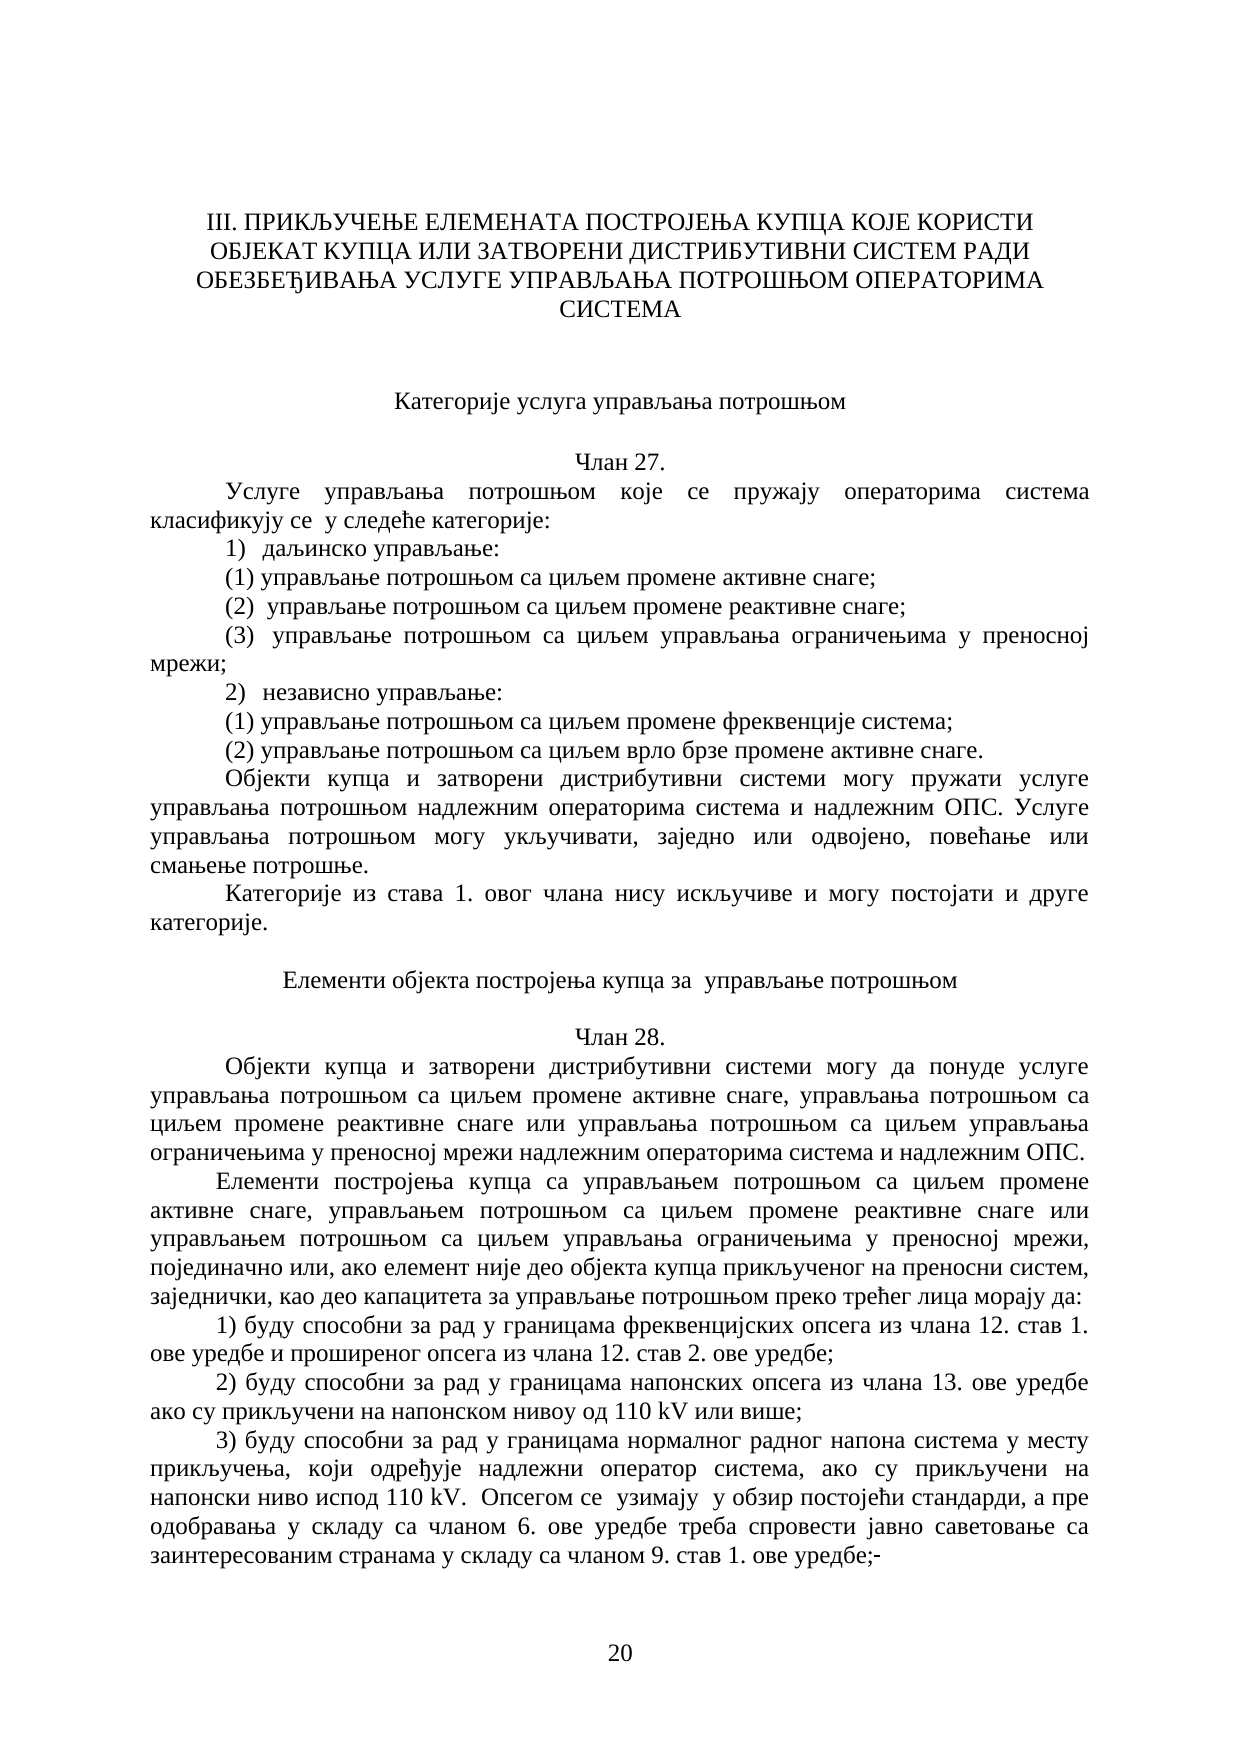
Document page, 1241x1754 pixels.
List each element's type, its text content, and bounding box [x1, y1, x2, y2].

list независно управљање: [225, 677, 1090, 706]
list Елементи постројења купца са управљањем потрошњом са циљем промене активне снаге, управљањем потрошњом са циљем промене реактивне снаге или управљањем потрошњом са циљем управљања ограничењима у преносној мрежи, појединачно или, ако елемент није део објекта купца прикљученог на преносни систем, заједнички, као део капацитета за управљање потрошњом преко трећег лица морају да: [150, 1166, 1090, 1310]
list Објекти купца и затворени дистрибутивни системи могу пружати услуге управљања потрошњом надлежним операторима система и надлежним ОПС. Услуге управљања потрошњом могу укључивати, заједно или одвојено, повећање или смањење потрошње. [150, 763, 1090, 878]
text Категорије услуга управљања потрошњом [150, 386, 1090, 415]
list управљање потрошњом са циљем промене фреквенције система; [150, 706, 1090, 735]
list Услуге управљања потрошњом које се пружају операторима система класификују се у следеће категорије: [150, 476, 1090, 533]
text 1) буду способни за рад у границама фреквенцијских опсега из члана 12. став 1. ове уредбе и проширеног опсега из члана 12. став 2. ове уредбе; [150, 1310, 1090, 1367]
text 3) буду способни за рад у границама нормалног радног напона система у месту прикључења, који одређује надлежни оператор система, ако су прикључени на напонски ниво испод 110 kV. Опсегом се узимају у обзир постојећи стандарди, а пре одобравања у складу са чланом 6. ове уредбе треба спровести јавно саветовање са заинтересованим странама у складу са чланом 9. став 1. ове уредбе; [150, 1425, 1090, 1568]
list Категорије из става 1. овог члана нису искључиве и могу постојати и друге категорије. [150, 878, 1090, 936]
list даљинско управљање: [225, 533, 1090, 562]
list Објекти купца и затворени дистрибутивни системи могу да понуде услуге управљања потрошњом са циљем промене активне снаге, управљања потрошњом са циљем промене реактивне снаге или управљања потрошњом са циљем управљања ограничењима у преносној мрежи надлежним операторима система и надлежним ОПС. [150, 1051, 1090, 1166]
list управљање потрошњом са циљем врло брзе промене активне снаге. [150, 735, 1090, 763]
text Члан 27. [150, 447, 1090, 476]
list управљање потрошњом са циљем управљања ограничењима у преносној мрежи; [150, 620, 1090, 677]
text Члан 28. [150, 1022, 1090, 1051]
text 2) буду способни за рад у границама напонских опсега из члана 13. ове уредбе ако су прикључени на напонском нивоу од 110 kV или више; [150, 1367, 1090, 1425]
text III. ПРИКЉУЧЕЊЕ ЕЛЕМЕНАТА ПОСТРОЈЕЊА КУПЦА КОЈЕ КОРИСТИ ОБЈЕКАТ КУПЦА ИЛИ ЗАТВОРЕНИ ДИСТРИБУТИВНИ СИСТЕМ РАДИ ОБЕЗБЕЂИВАЊА УСЛУГЕ УПРАВЉАЊА ПОТРОШЊОМ ОПЕРАТОРИМА СИСТЕМА [150, 207, 1090, 322]
list управљање потрошњом са циљем промене реактивне снаге; [150, 591, 1090, 620]
text Елементи објекта постројења купца за управљање потрошњом [150, 965, 1090, 993]
list управљање потрошњом са циљем промене активне снаге; [150, 562, 1090, 591]
